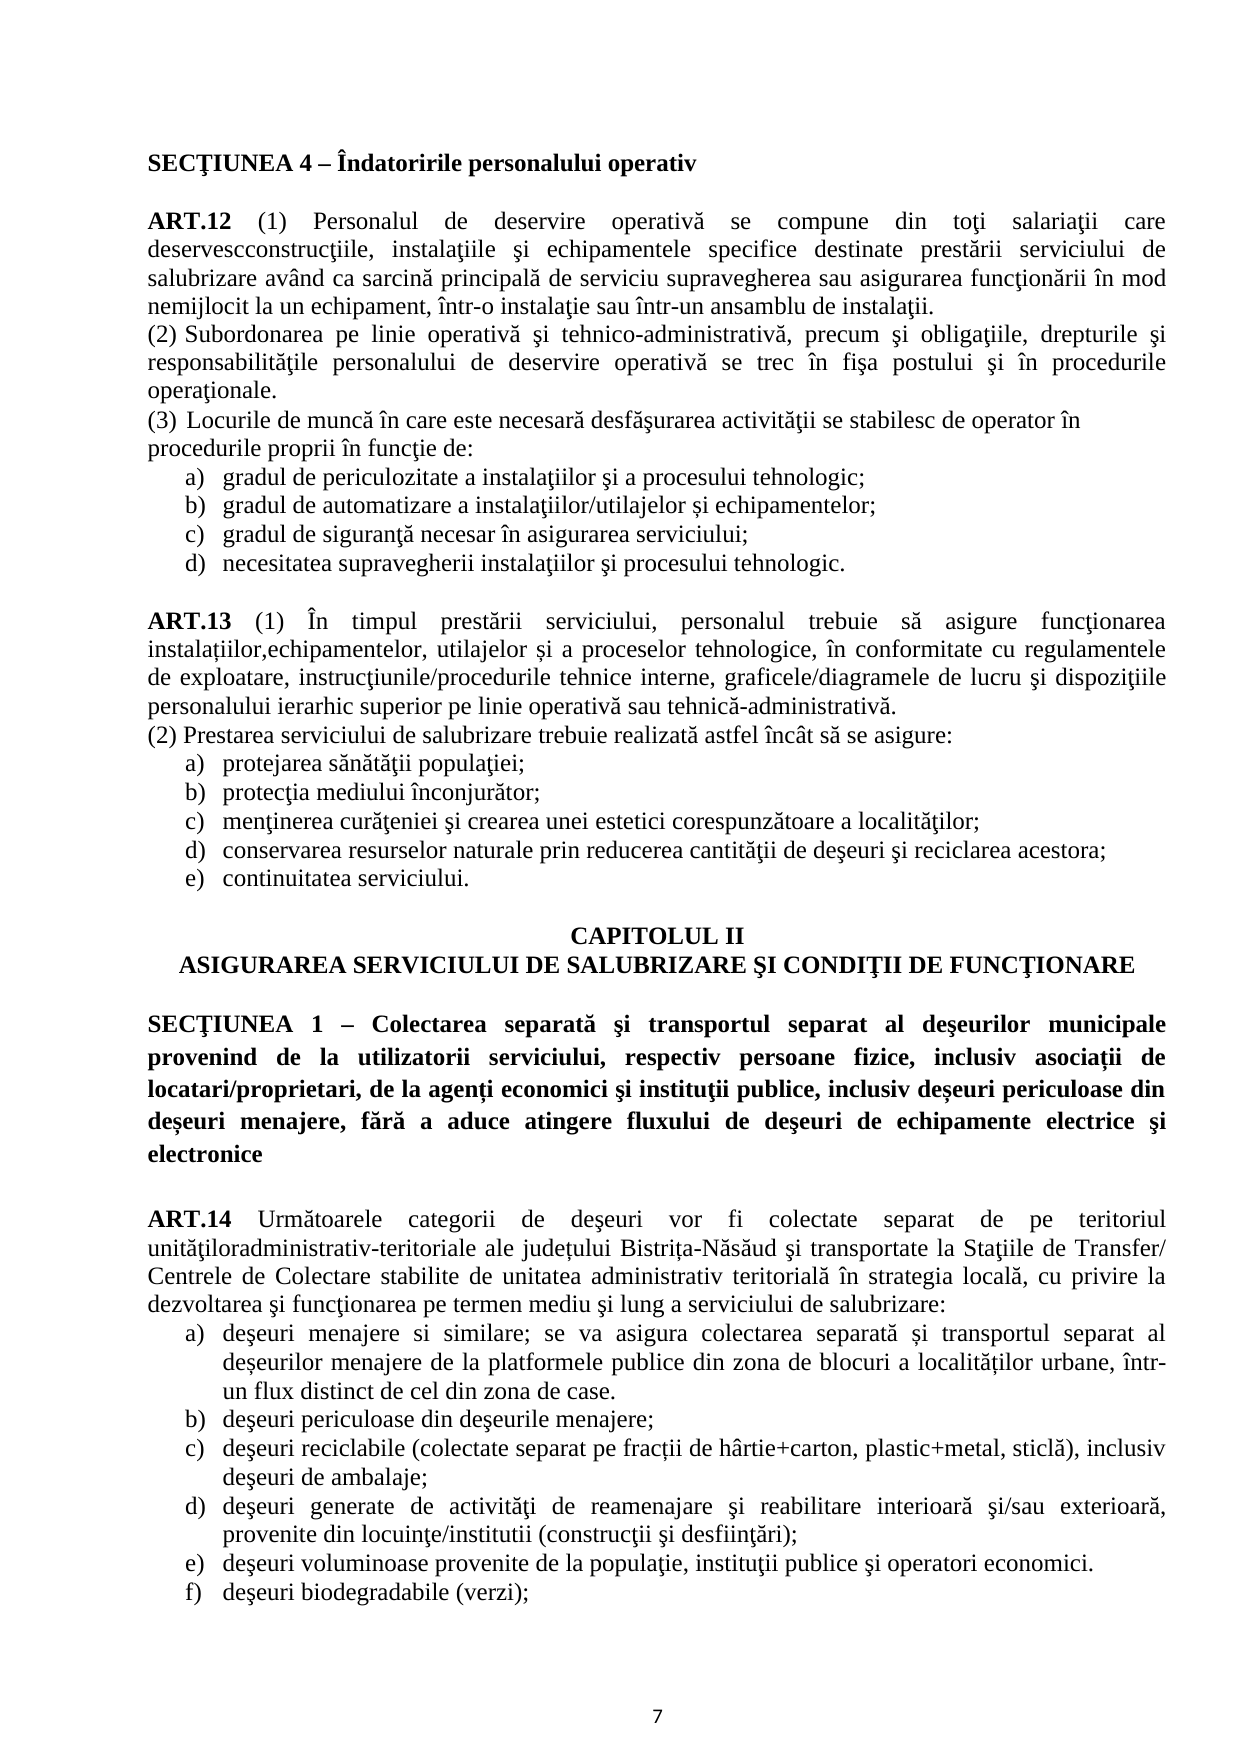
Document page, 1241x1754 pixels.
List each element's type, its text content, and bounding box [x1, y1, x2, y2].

text ART.12 (1) Personalul de deservire operativă se compune din toţi salariaţii care deservescconstrucţiile, instalaţiile şi echipamentele specifice destinate prestării serviciului de salubrizare având ca sarcină principală de serviciu supravegherea sau asigurarea funcţionării în mod nemijlocit la un echipament, într-o instalaţie sau într-un ansamblu de instalaţii. [147, 207, 1167, 319]
list necesitatea supravegherii instalaţiilor şi procesului tehnologic. [185, 548, 1167, 577]
list deşeuri periculoase din deşeurile menajere; [185, 1404, 1167, 1433]
list gradul de periculozitate a instalaţiilor şi a procesului tehnologic; [185, 462, 1167, 490]
text CAPITOLUL II [147, 921, 1167, 950]
list deşeuri reciclabile (colectate separat pe fracții de hârtie+carton, plastic+metal, sticlă), inclusiv deşeuri de ambalaje; [185, 1433, 1167, 1491]
list Prestarea serviciului de salubrizare trebuie realizată astfel încât să se asigure: [147, 720, 1167, 748]
list Subordonarea pe linie operativă şi tehnico-administrativă, precum şi obligaţiile, drepturile şi responsabilităţile personalului de deservire operativă se trec în fişa postului şi în procedurile operaţionale. [147, 320, 1167, 404]
list continuitatea serviciului. [185, 863, 1167, 892]
text SECŢIUNEA 4 – Îndatoririle personalului operativ [147, 148, 1167, 177]
list protecţia mediului înconjurător; [185, 777, 1167, 806]
list deşeuri voluminoase provenite de la populaţie, instituţii publice şi operatori economici. [185, 1548, 1167, 1577]
text SECŢIUNEA 1 – Colectarea separată şi transportul separat al deşeurilor municipale provenind de la utilizatorii serviciului, respectiv persoane fizice, inclusiv asociații de locatari/proprietari, de la agenți economici şi instituţii publice, inclusiv deșeuri periculoase din deșeuri menajere, fără a aduce atingere fluxului de deşeuri de echipamente electrice şi electronice [147, 1009, 1167, 1168]
list gradul de siguranţă necesar în asigurarea serviciului; [185, 519, 1167, 548]
text ASIGURAREA SERVICIULUI DE SALUBRIZARE ŞI CONDIŢII DE FUNCŢIONARE [147, 950, 1167, 979]
list Locurile de muncă în care este necesară desfăşurarea activităţii se stabilesc de operator în procedurile proprii în funcţie de: [147, 406, 1167, 462]
list menţinerea curăţeniei şi crearea unei estetici corespunzătoare a localităţilor; [185, 806, 1167, 835]
list conservarea resurselor naturale prin reducerea cantităţii de deşeuri şi reciclarea acestora; [185, 835, 1167, 863]
list deşeuri menajere si similare; se va asigura colectarea separată și transportul separat al deșeurilor menajere de la platformele publice din zona de blocuri a localităților urbane, într-un flux distinct de cel din zona de case. [185, 1318, 1167, 1404]
text ART.14 Următoarele categorii de deşeuri vor fi colectate separat de pe teritoriul unităţiloradministrativ-teritoriale ale județului Bistrița-Năsăud şi transportate la Staţiile de Transfer/ Centrele de Colectare stabilite de unitatea administrativ teritorială în strategia locală, cu privire la dezvoltarea şi funcţionarea pe termen mediu şi lung a serviciului de salubrizare: [147, 1205, 1167, 1318]
text ART.13 (1) În timpul prestării serviciului, personalul trebuie să asigure funcţionarea instalațiilor,echipamentelor, utilajelor și a proceselor tehnologice, în conformitate cu regulamentele de exploatare, instrucţiunile/procedurile tehnice interne, graficele/diagramele de lucru şi dispoziţiile personalului ierarhic superior pe linie operativă sau tehnică-administrativă. [147, 607, 1167, 719]
list deşeuri generate de activităţi de reamenajare şi reabilitare interioară şi/sau exterioară, provenite din locuinţe/institutii (construcţii şi desfiinţări); [185, 1492, 1167, 1548]
list deşeuri biodegradabile (verzi); [185, 1577, 1167, 1605]
list protejarea sănătăţii populaţiei; [185, 748, 1167, 777]
list gradul de automatizare a instalaţiilor/utilajelor și echipamentelor; [185, 490, 1167, 519]
